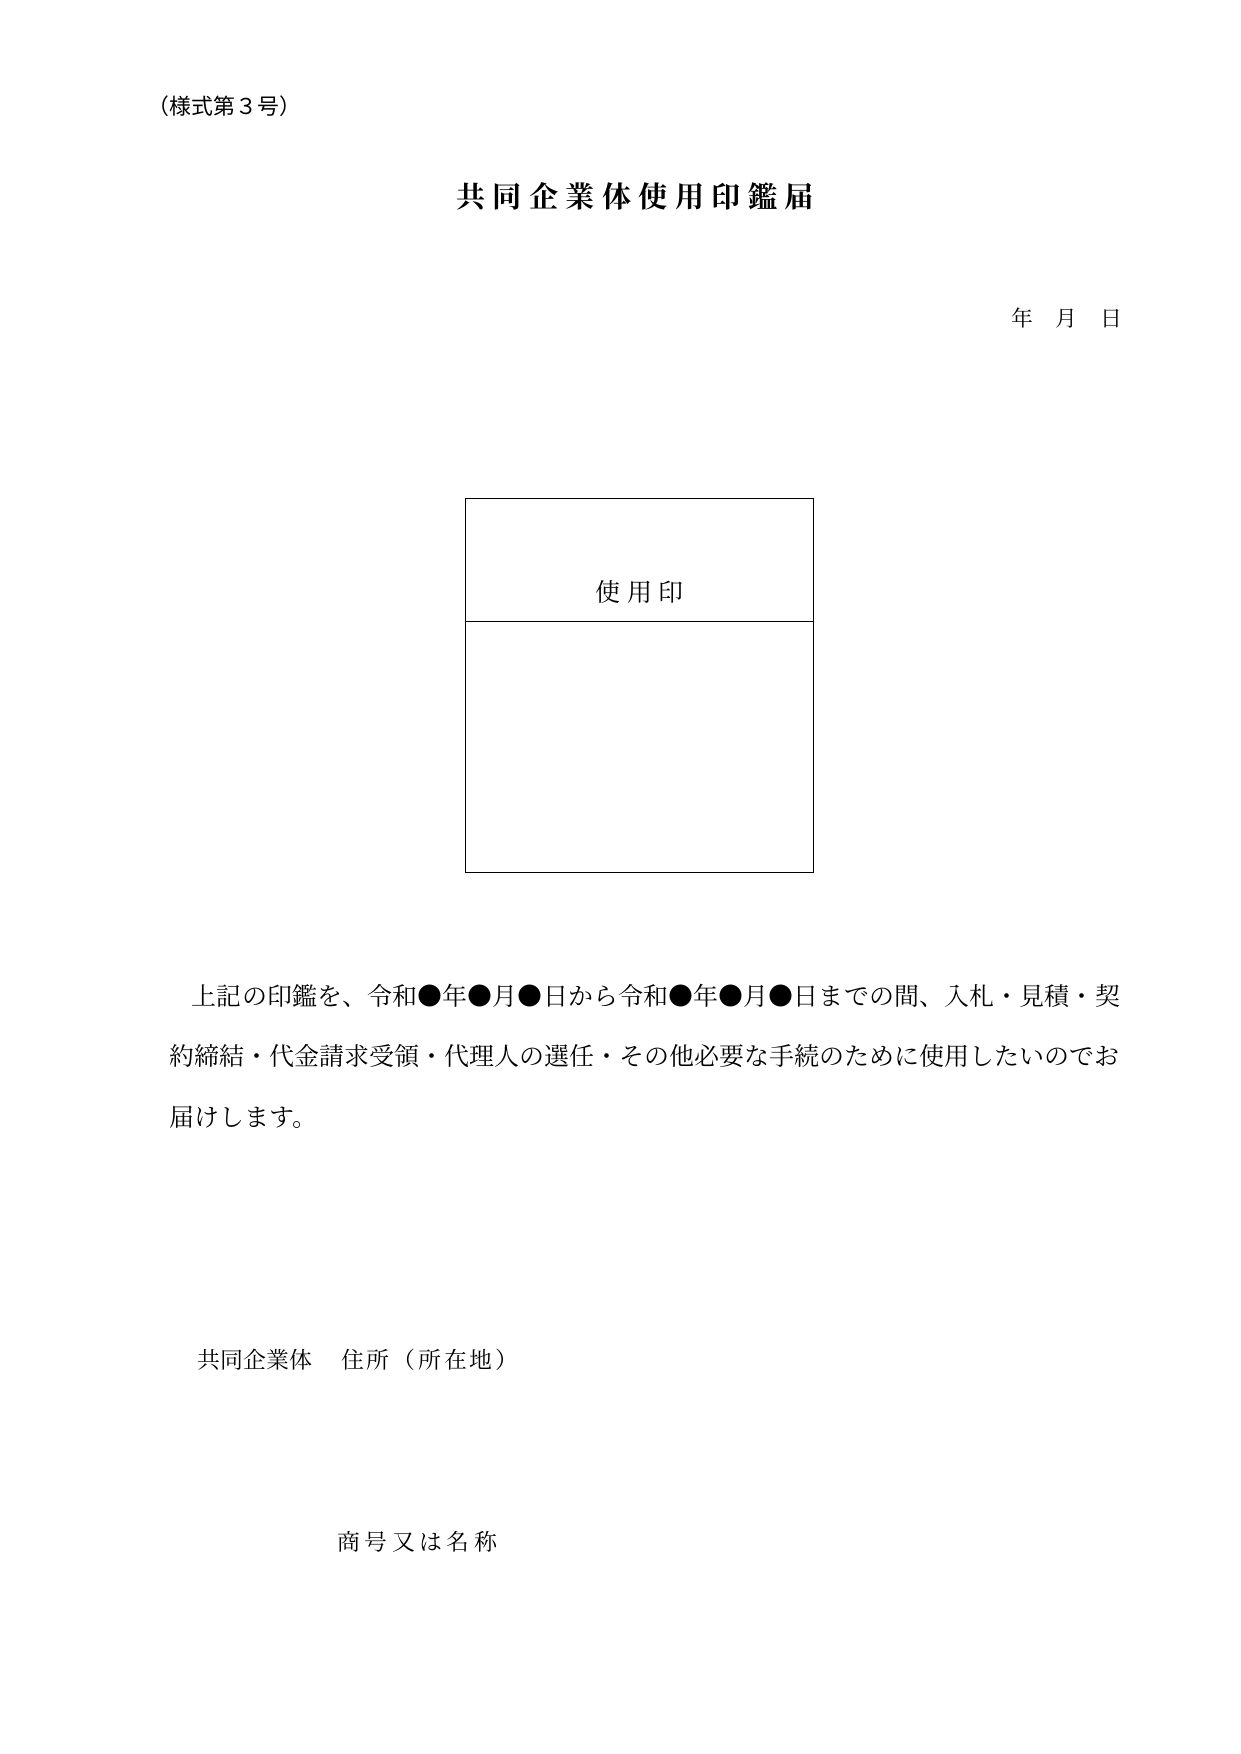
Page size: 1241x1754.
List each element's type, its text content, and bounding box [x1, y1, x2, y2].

text 共 同 企 業 体 使 用 印 鑑 届 [148, 165, 1122, 226]
table_header 使 用 印 [466, 499, 813, 621]
text 上記の印鑑を、令和●年●月●日から令和●年●月●日までの間、入札・見積・契約締結・代金請求受領・代理人の選任・その他必要な手続のために使用したいのでお届けします。 [148, 964, 1122, 1146]
table_cell [466, 622, 813, 872]
text 年 月 日 [159, 286, 1122, 347]
text 商号又は名称 [148, 1510, 1122, 1570]
text 共同企業体 住所（所在地） [148, 1328, 1122, 1388]
